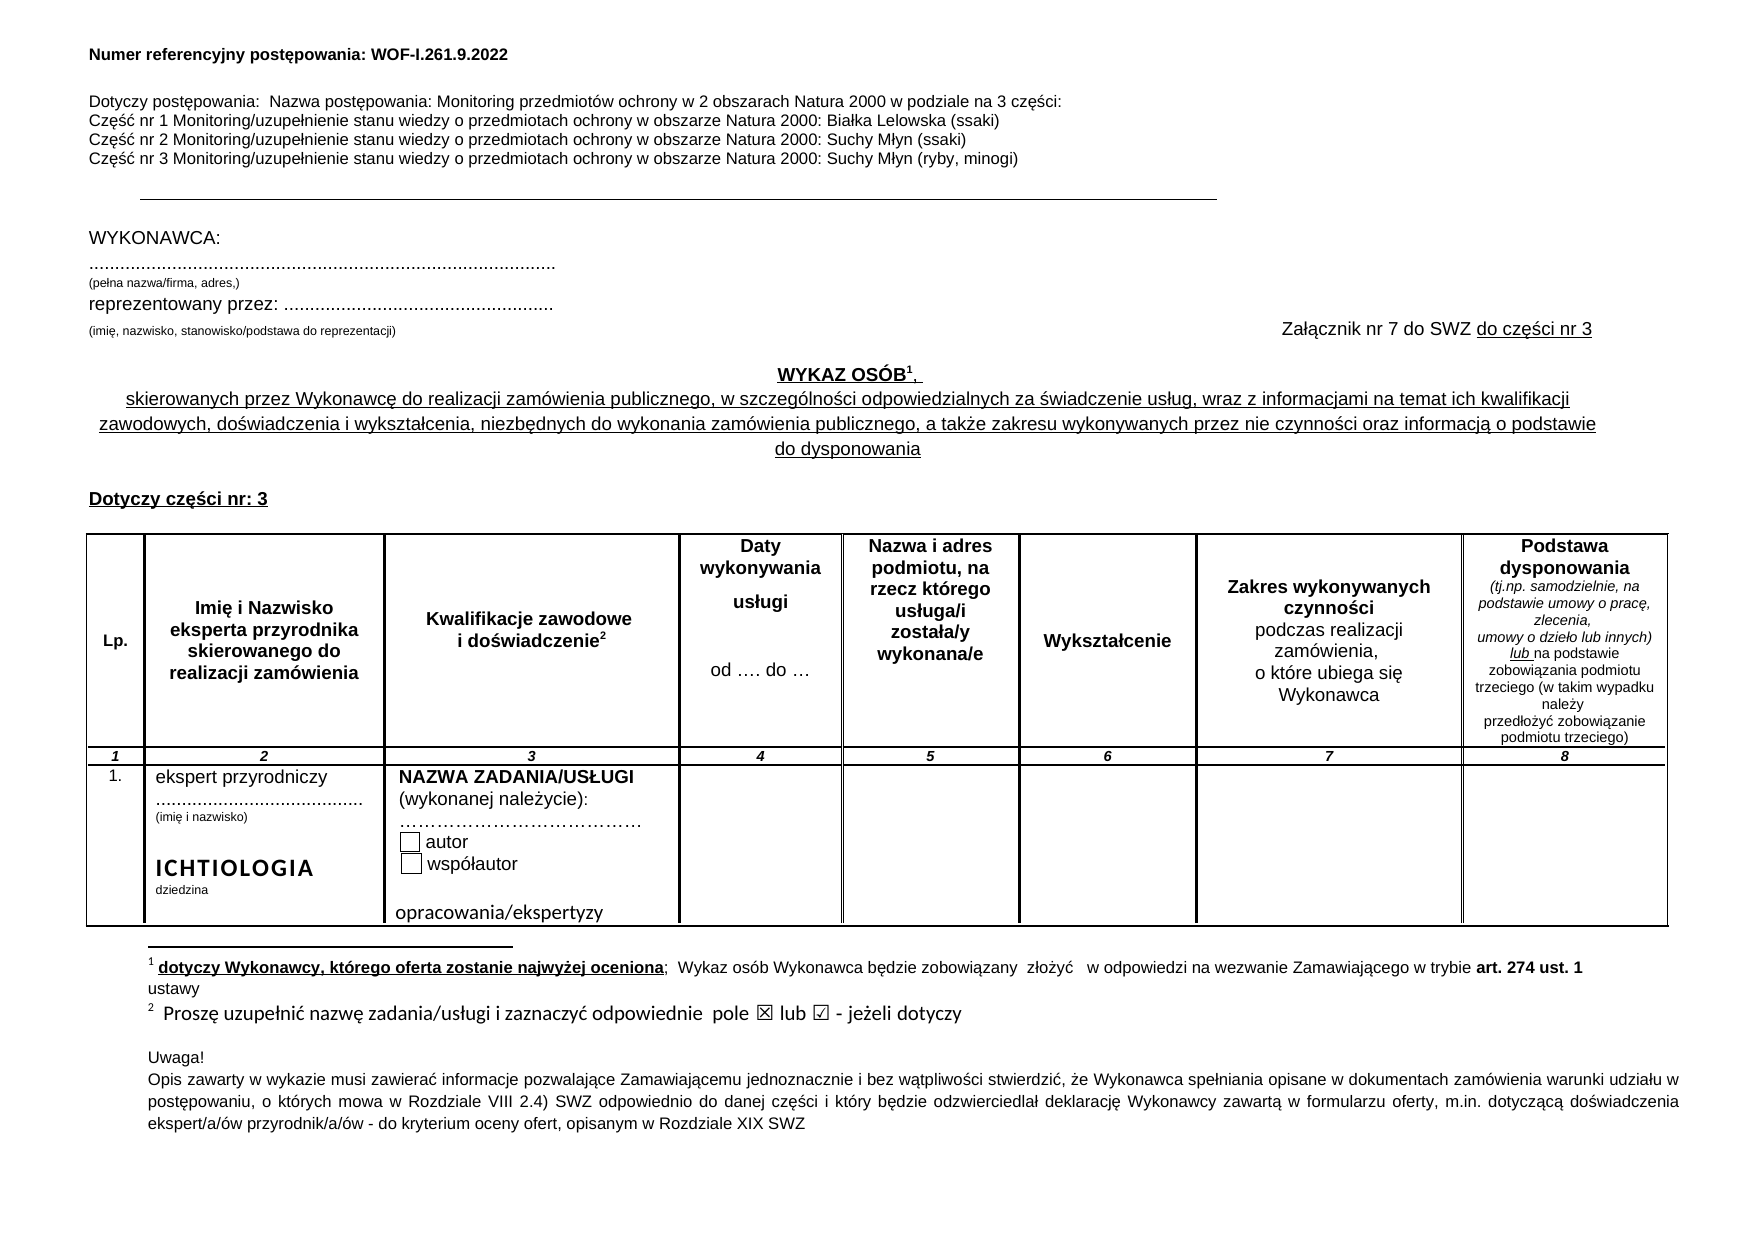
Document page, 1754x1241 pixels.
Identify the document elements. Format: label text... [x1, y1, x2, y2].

table_cell [1019, 766, 1196, 925]
text WYKONAWCA: .......................................................................................... (pełna nazwa/firma, adres,) reprezentowany przez: .................................................... (imię, nazwisko, stanowisko/podstawa do reprezentacji) Załącznik nr 7 do SWZ do części nr 3 [88, 227, 1606, 339]
table_header Daty wykonywania usługi od …. do … [681, 535, 841, 746]
table_cell 5 [844, 748, 1018, 764]
table_cell [1462, 764, 1667, 925]
table_header Nazwa i adres podmiotu, na rzecz którego usługa/i została/y wykonana/e [844, 535, 1018, 746]
table_cell [1196, 766, 1462, 925]
table_cell [842, 766, 1019, 925]
table_cell 2 [146, 748, 383, 764]
table_cell 1. [87, 766, 144, 925]
table_cell 4 [681, 748, 841, 764]
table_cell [144, 766, 384, 925]
list skierowanych przez Wykonawcę do realizacji zamówienia publicznego, w szczególności odpowiedzialnych za świadczenie usług, wraz z informacjami na temat ich kwalifikacji zawodowych, doświadczenia i wykształcenia, niezbędnych do wykonania zamówienia publicznego, a także zakresu wykonywanych przez nie czynności oraz informacją o podstawie do dysponowania [88, 388, 1606, 459]
table_cell 7 [1198, 748, 1461, 764]
table_header Podstawa dysponowania (tj.np. samodzielnie, na podstawie umowy o pracę, zlecenia, umowy o dzieło lub innych) lub na podstawie zobowiązania podmiotu trzeciego (w takim wypadku należy przedłożyć zobowiązanie podmiotu trzeciego) [1464, 535, 1667, 746]
table_cell 6 [1021, 748, 1195, 764]
table_header Kwalifikacje zawodowe i doświadczenie [386, 535, 678, 746]
table_header Lp. [87, 535, 143, 746]
table_header Imię i Nazwisko eksperta przyrodnika skierowanego do realizacji zamówienia [146, 535, 383, 746]
text Dotyczy części nr: 3 [88, 463, 1606, 509]
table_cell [384, 766, 679, 925]
table_header Wykształcenie [1021, 535, 1195, 746]
list WYKAZ OSÓB, [88, 363, 1606, 385]
table_cell [679, 766, 842, 925]
table_cell 8 [1464, 746, 1667, 764]
table_header Zakres wykonywanych czynności podczas realizacji zamówienia, o które ubiega się Wykonawca [1198, 535, 1461, 746]
table_cell 3 [386, 748, 678, 764]
table_cell 1 [87, 747, 143, 764]
